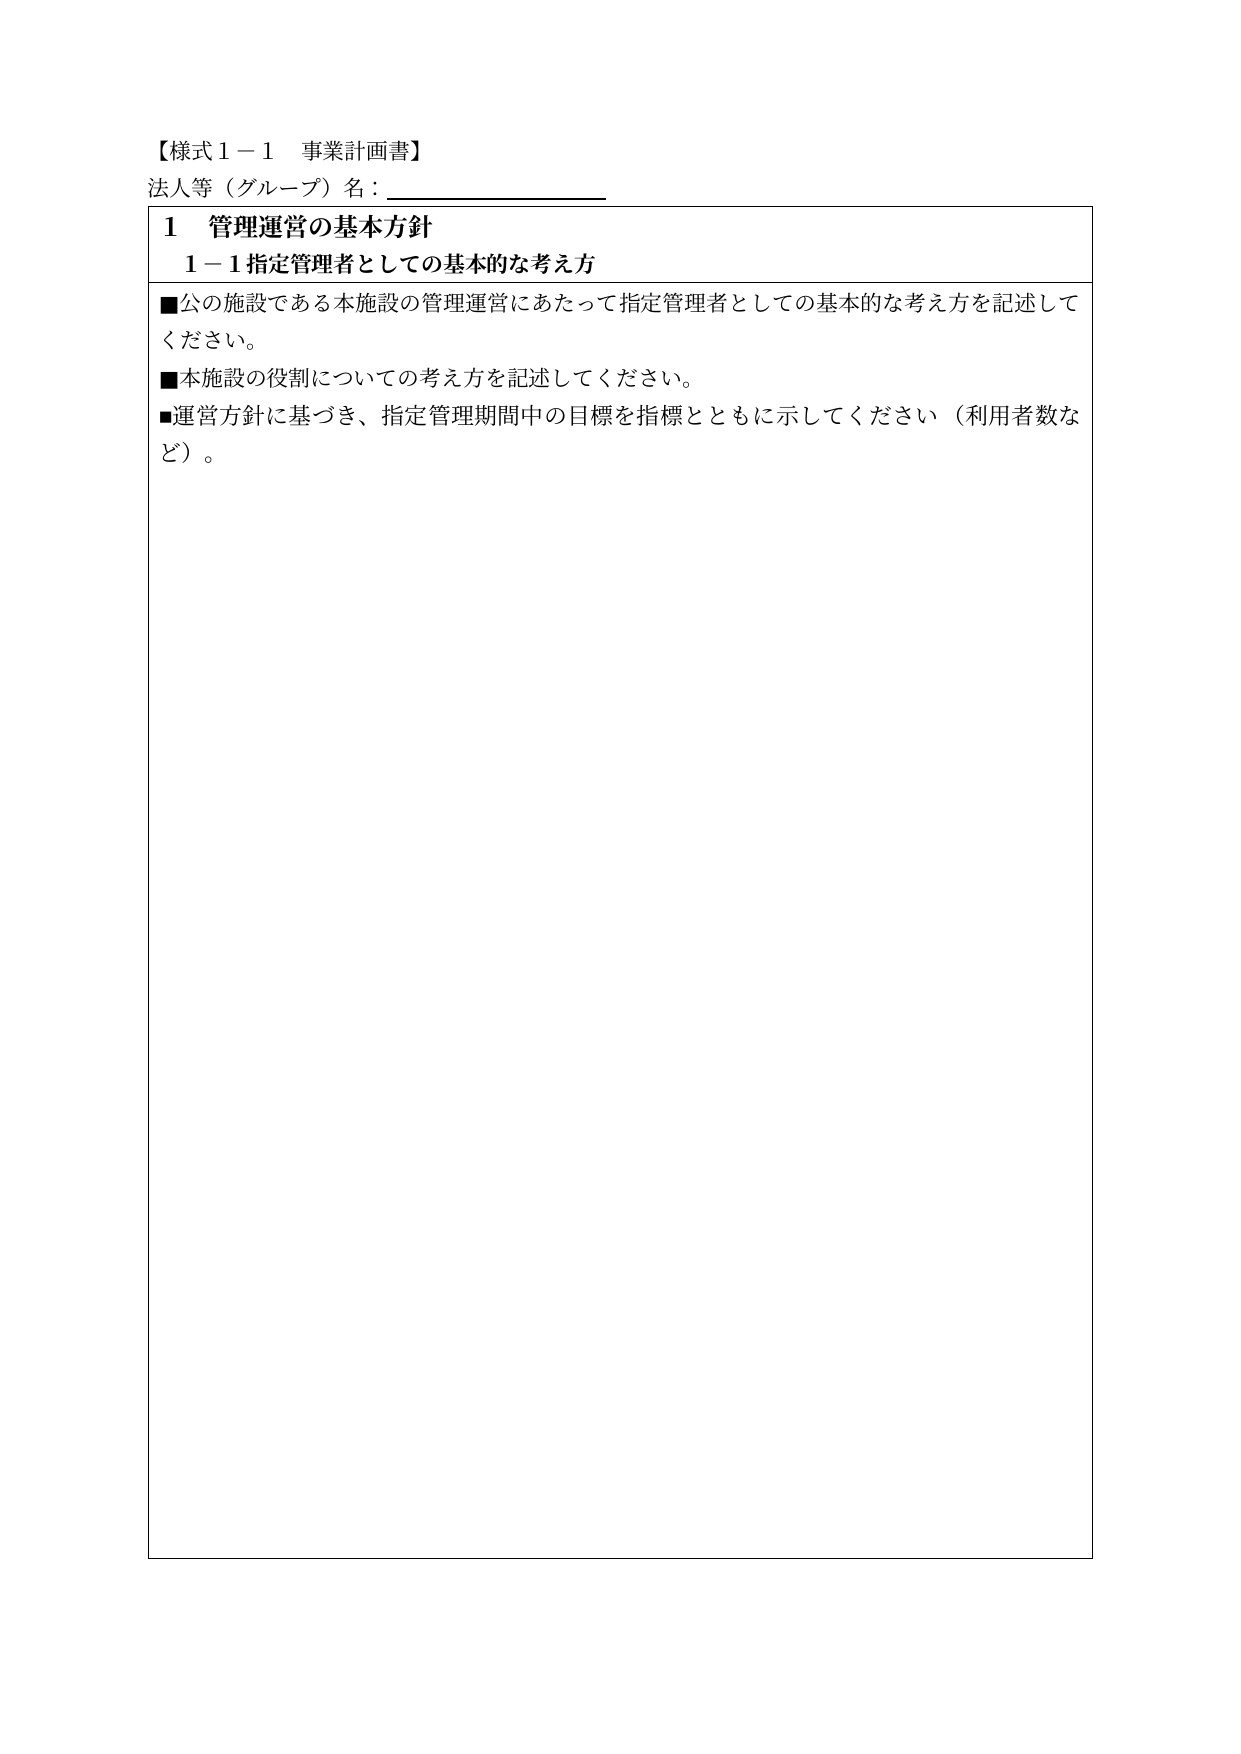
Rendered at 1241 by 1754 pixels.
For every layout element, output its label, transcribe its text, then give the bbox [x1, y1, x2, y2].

text 【様式１－１ 事業計画書】 [148, 131, 1092, 168]
table_header １ 管理運営の基本方針 １－１指定管理者としての基本的な考え方 [149, 207, 1092, 282]
text 法人等（グループ）名： [148, 168, 1092, 206]
table_cell ■公の施設である本施設の管理運営にあたって指定管理者としての基本的な考え方を記述してください。 ■本施設の役割についての考え方を記述してください。 ■運営方針に基づき、指定管理期間中の目標を指標とともに示してください（利用者数など）。 [149, 283, 1092, 1558]
